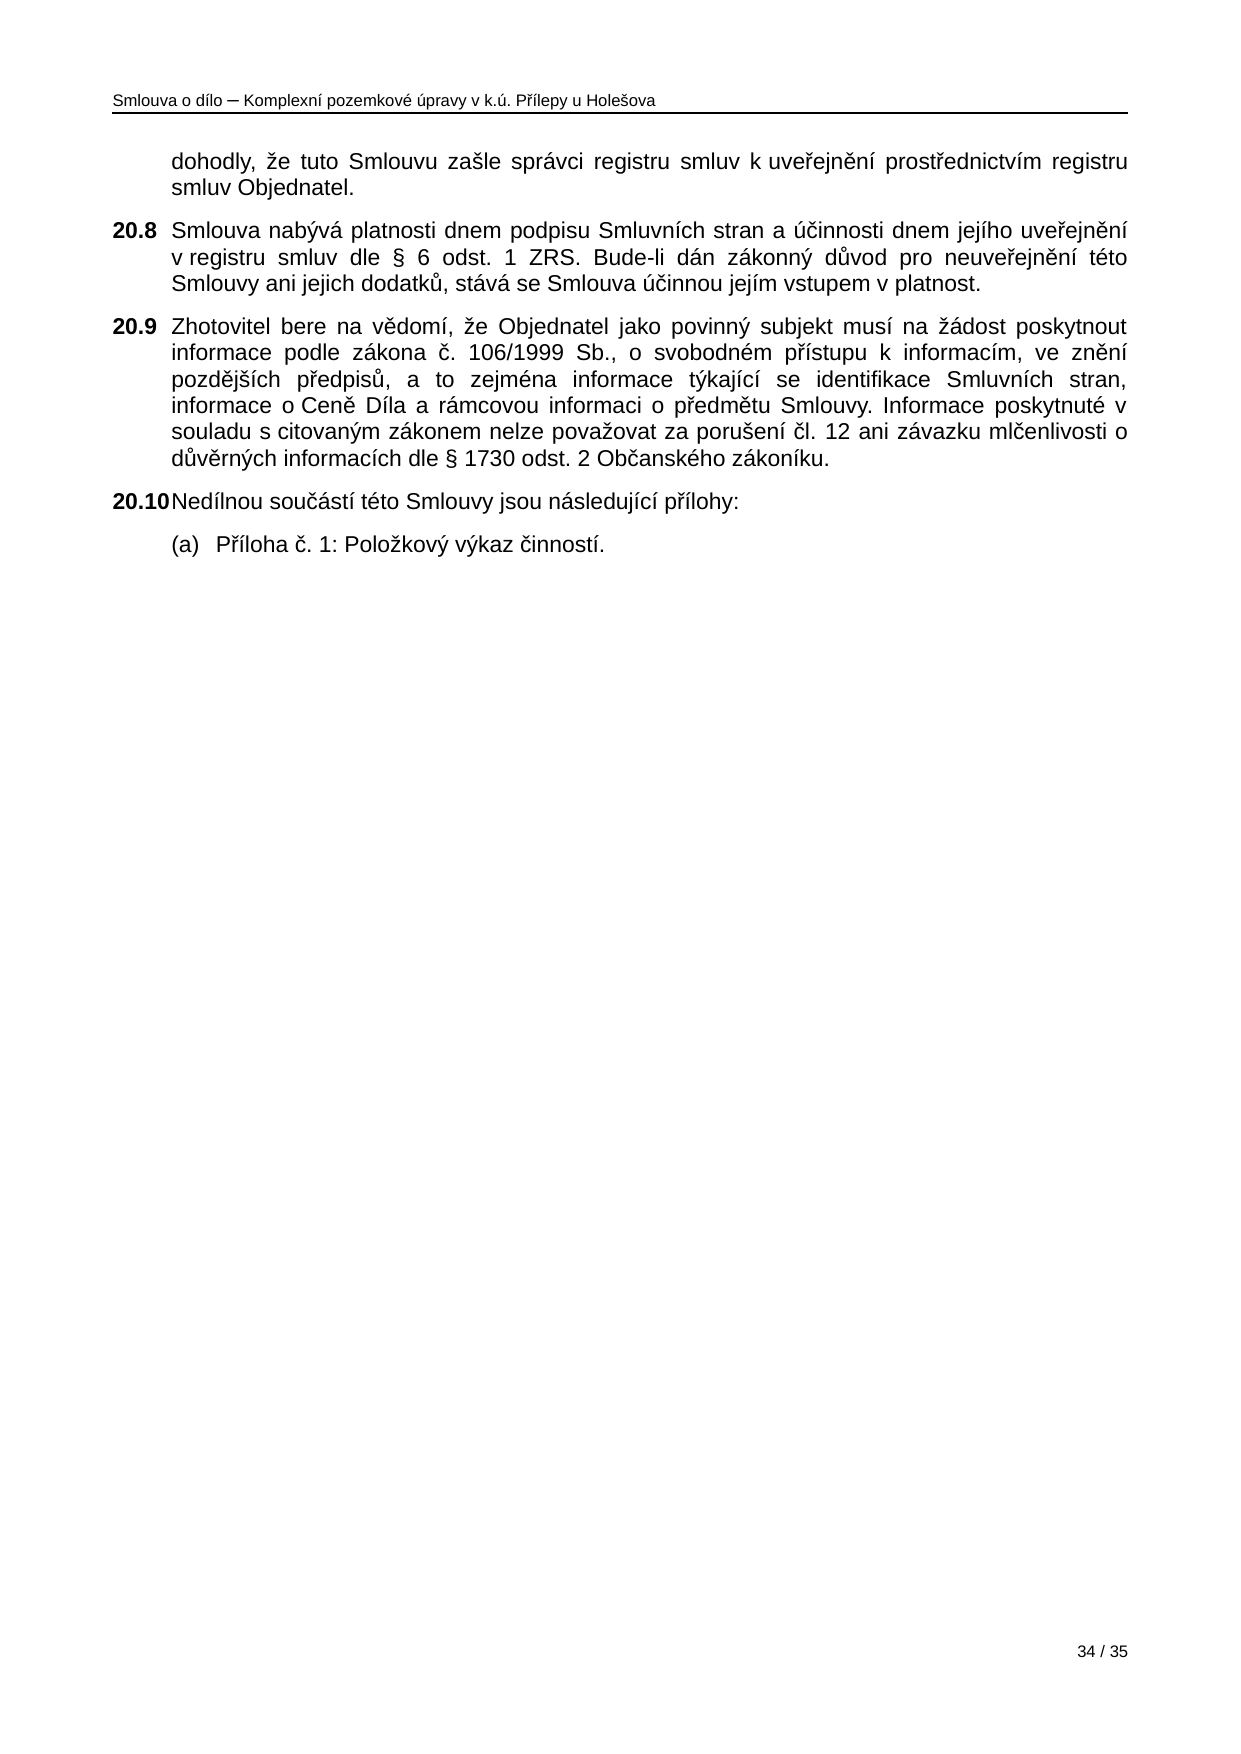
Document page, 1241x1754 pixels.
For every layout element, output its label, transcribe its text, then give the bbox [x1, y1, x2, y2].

list Příloha č. 1: Položkový výkaz činností. [171, 531, 1128, 557]
text Zhotovitel bere na vědomí, že Objednatel jako povinný subjekt musí na žádost poskytnout informace podle zákona č. 106/1999 Sb., o svobodném přístupu k informacím, ve znění pozdějších předpisů, a to zejména informace týkající se identifikace Smluvních stran, informace o Ceně Díla a rámcovou informaci o předmětu Smlouvy. Informace poskytnuté v souladu s citovaným zákonem nelze považovat za porušení čl. 12 ani závazku mlčenlivosti o důvěrných informacích dle § 1730 odst. 2 Občanského zákoníku. [112, 313, 1128, 471]
text Nedílnou součástí této Smlouvy jsou následující přílohy: [112, 488, 1128, 514]
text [112, 148, 1128, 200]
text Smlouva nabývá platnosti dnem podpisu Smluvních stran a účinnosti dnem jejího uveřejnění v registru smluv dle § 6 odst. 1 ZRS. Bude-li dán zákonný důvod pro neuveřejnění této Smlouvy ani jejich dodatků, stává se Smlouva účinnou jejím vstupem v platnost. [112, 217, 1128, 296]
